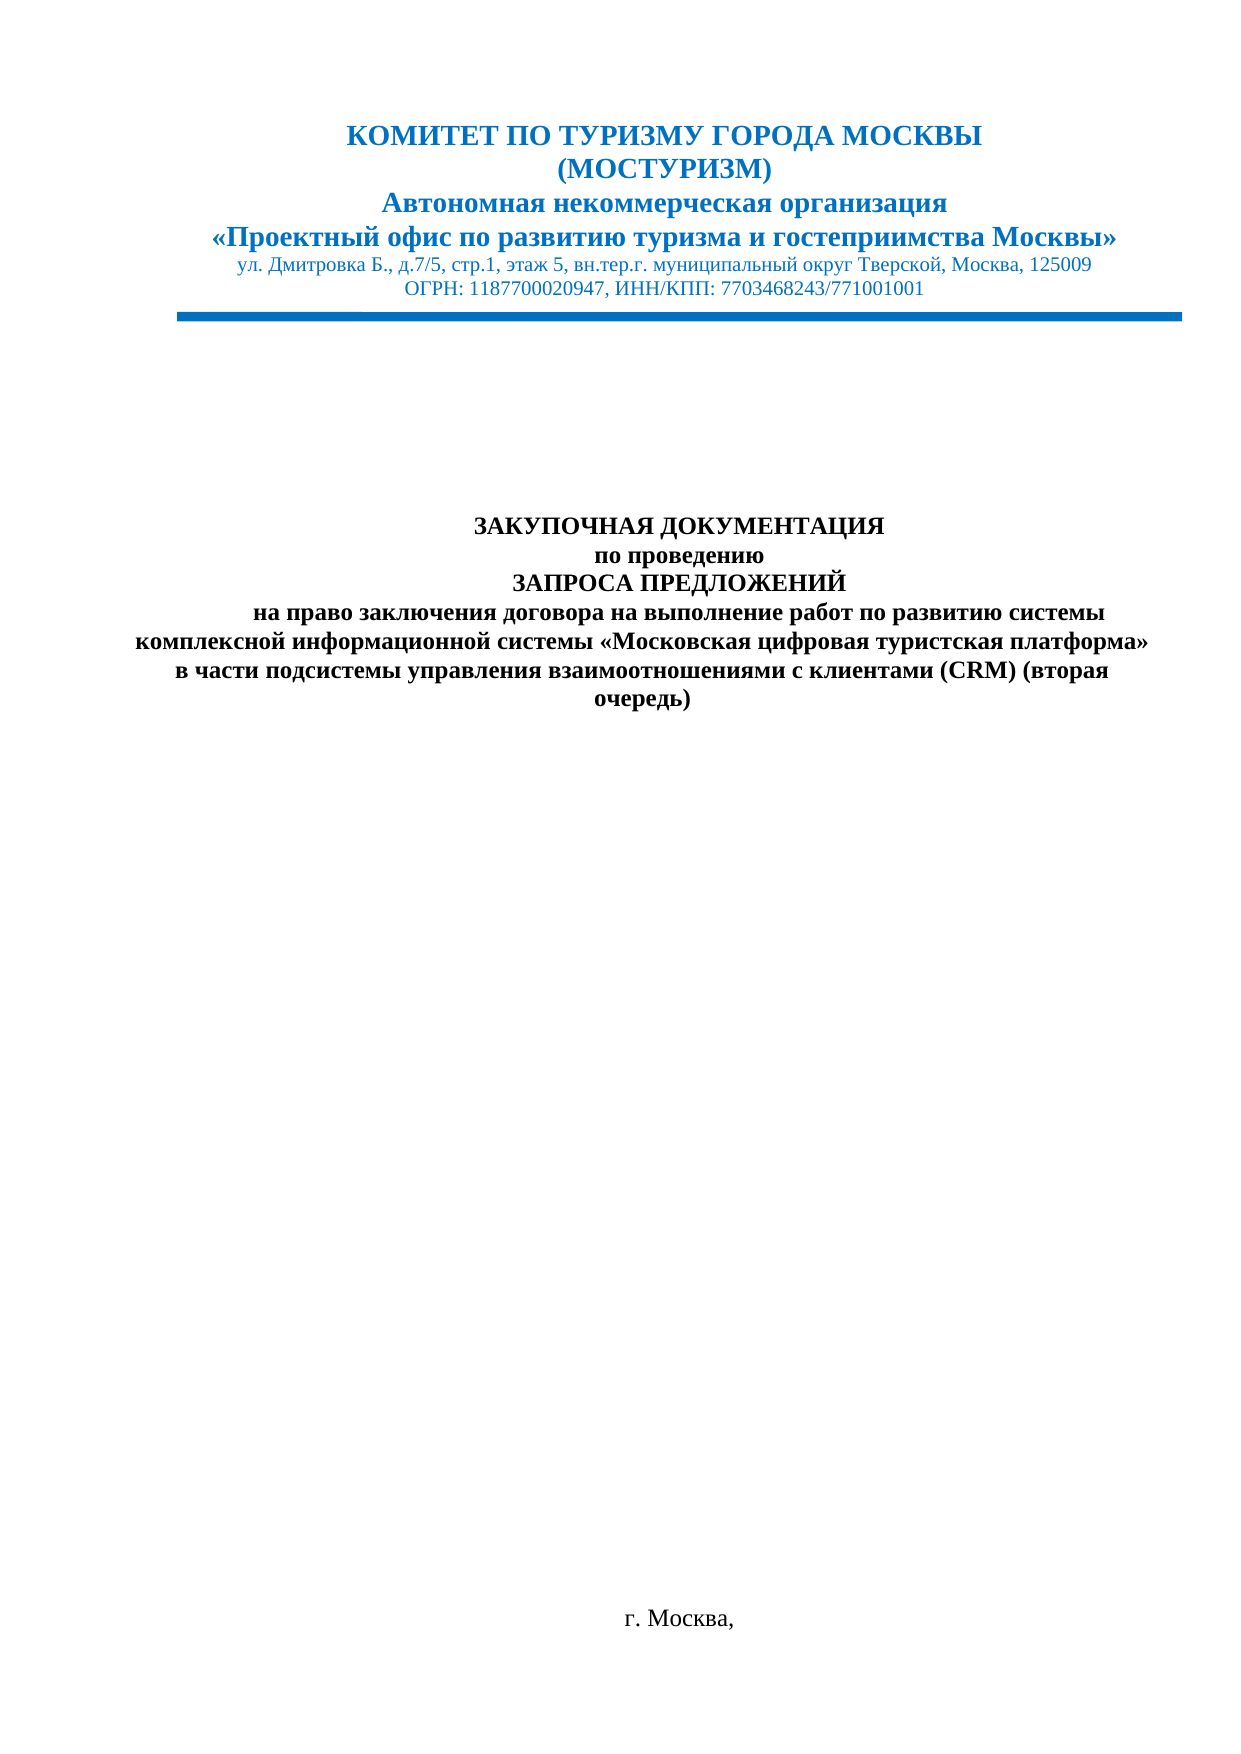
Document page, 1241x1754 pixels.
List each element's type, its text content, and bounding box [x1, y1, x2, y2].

text г. Москва, [133, 1603, 1152, 1632]
text ЗАКУПОЧНАЯ ДОКУМЕНТАЦИЯ [133, 511, 1152, 540]
text ул. Дмитровка Б., д.7/5, стр.1, этаж 5, вн.тер.г. муниципальный округ Тверской, Москва, 125009 [177, 252, 1152, 276]
text на право заключения договора на выполнение работ по развитию системы комплексной информационной системы «Московская цифровая туристская платформа» в части подсистемы управления взаимоотношениями с клиентами (CRM) (вторая очередь) [133, 597, 1152, 712]
text ОГРН: 1187700020947, ИНН/КПП: 7703468243/771001001 [177, 276, 1152, 300]
text по проведению [133, 540, 1152, 568]
text (МОСТУРИЗМ) [177, 152, 1152, 185]
text ЗАПРОСА ПРЕДЛОЖЕНИЙ [133, 568, 1152, 597]
text Автономная некоммерческая организация [177, 185, 1152, 219]
text КОМИТЕТ ПО ТУРИЗМУ ГОРОДА МОСКВЫ [177, 118, 1152, 152]
text «Проектный офис по развитию туризма и гостеприимства Москвы» [177, 219, 1152, 252]
